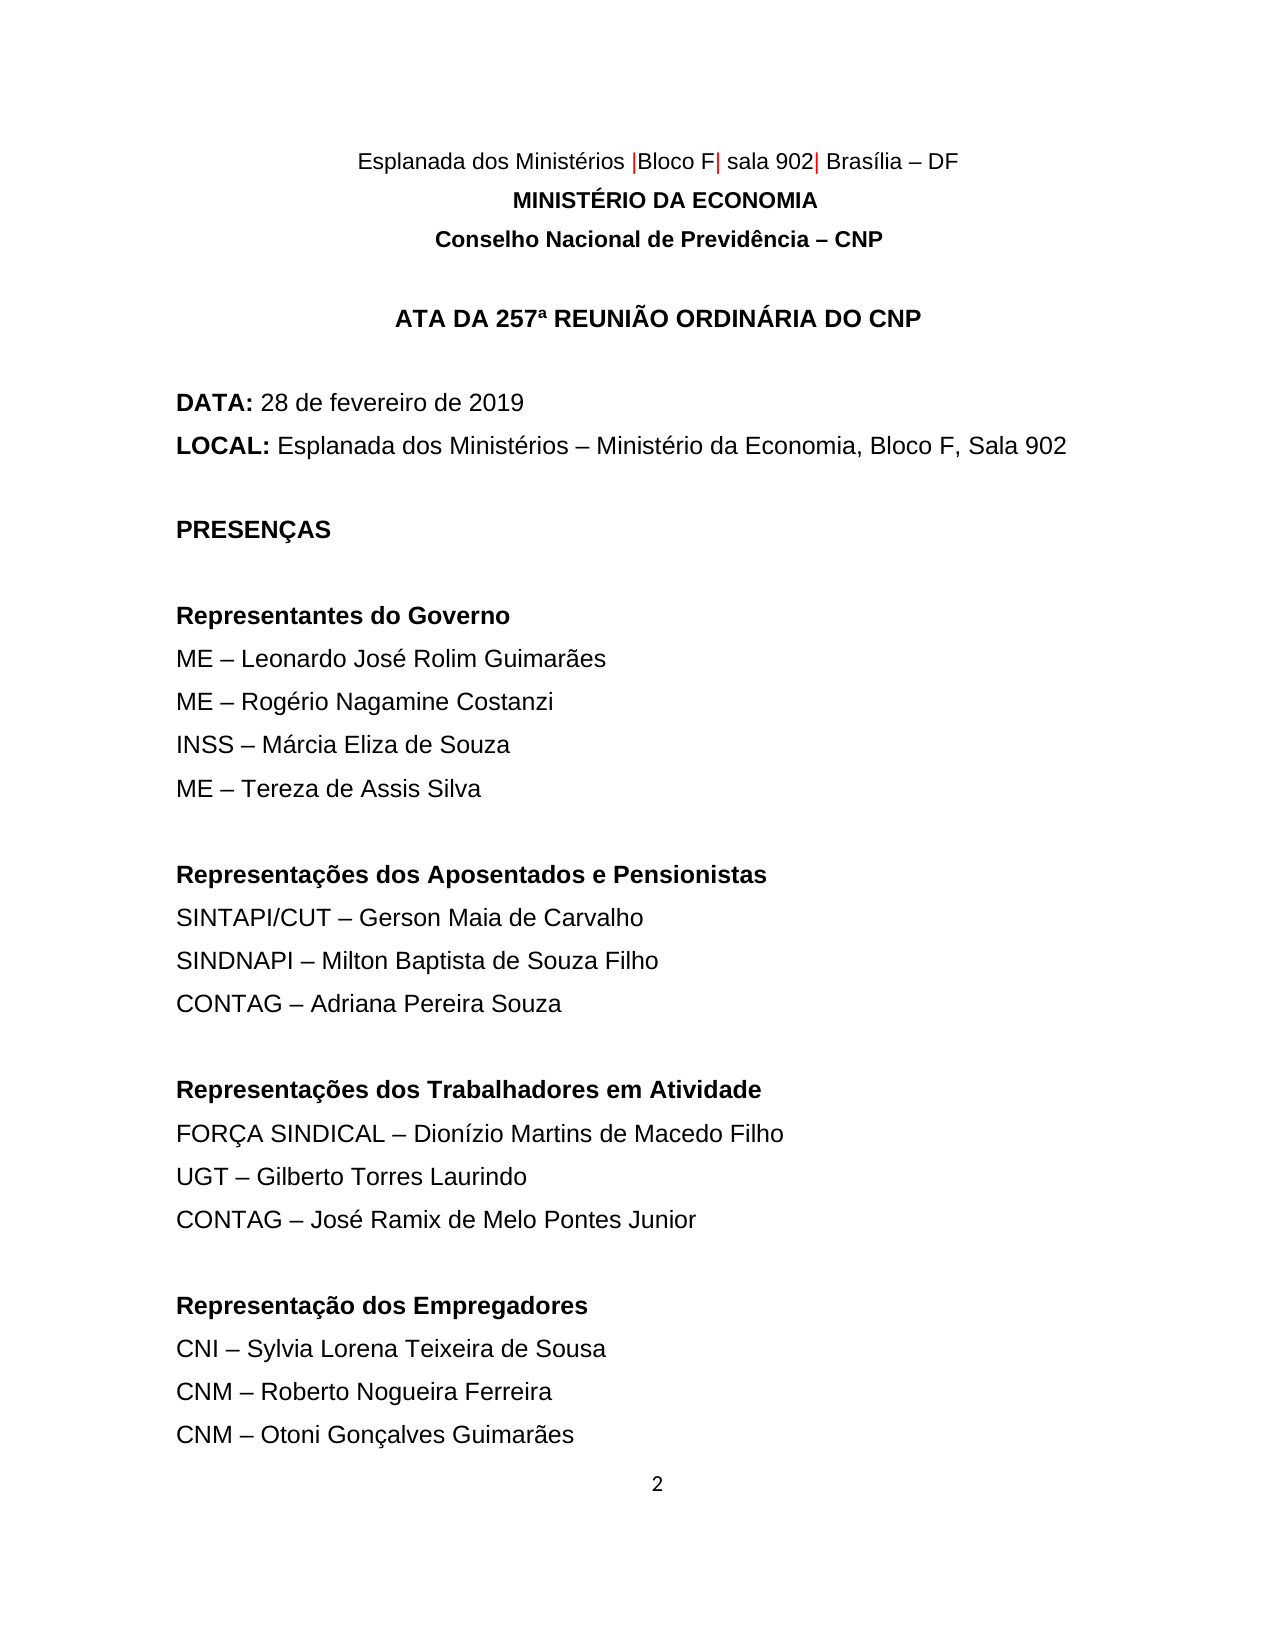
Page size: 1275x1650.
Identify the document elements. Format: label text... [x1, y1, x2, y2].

text CONTAG – Adriana Pereira Souza [176, 989, 1138, 1018]
text Conselho Nacional de Previdência – CNP [177, 226, 883, 252]
text CNI – Sylvia Lorena Teixeira de Sousa [176, 1334, 1138, 1363]
text CNM – Otoni Gonçalves Guimarães [176, 1420, 1138, 1449]
subtitle ATA DA 257ª REUNIÃO ORDINÁRIA DO CNP [177, 304, 922, 333]
text FORÇA SINDICAL – Dionízio Martins de Macedo Filho [176, 1118, 1138, 1147]
text INSS – Márcia Eliza de Souza [176, 730, 1138, 759]
text MINISTÉRIO DA ECONOMIA [513, 187, 1138, 213]
text UGT – Gilberto Torres Laurindo [176, 1162, 1138, 1190]
text DATA: 28 de fevereiro de 2019 [176, 388, 1138, 417]
text PRESENÇAS [176, 515, 1138, 543]
text Representações dos Aposentados e Pensionistas [176, 860, 1138, 888]
text Representações dos Trabalhadores em Atividade [176, 1075, 1138, 1104]
text CONTAG – José Ramix de Melo Pontes Junior [176, 1205, 1138, 1233]
text Representantes do Governo [176, 601, 1138, 630]
text LOCAL: Esplanada dos Ministérios – Ministério da Economia, Bloco F, Sala 902 [176, 431, 1138, 460]
text ME – Rogério Nagamine Costanzi [176, 687, 1138, 716]
text Representação dos Empregadores [176, 1291, 1138, 1320]
text CNM – Roberto Nogueira Ferreira [176, 1377, 1138, 1406]
text ME – Tereza de Assis Silva [176, 773, 1138, 802]
text SINTAPI/CUT – Gerson Maia de Carvalho [176, 903, 1138, 932]
text SINDNAPI – Milton Baptista de Souza Filho [176, 946, 1138, 975]
text Esplanada dos Ministérios |Bloco F| sala 902| Brasília – DF [178, 148, 1138, 174]
text ME – Leonardo José Rolim Guimarães [176, 644, 1138, 673]
